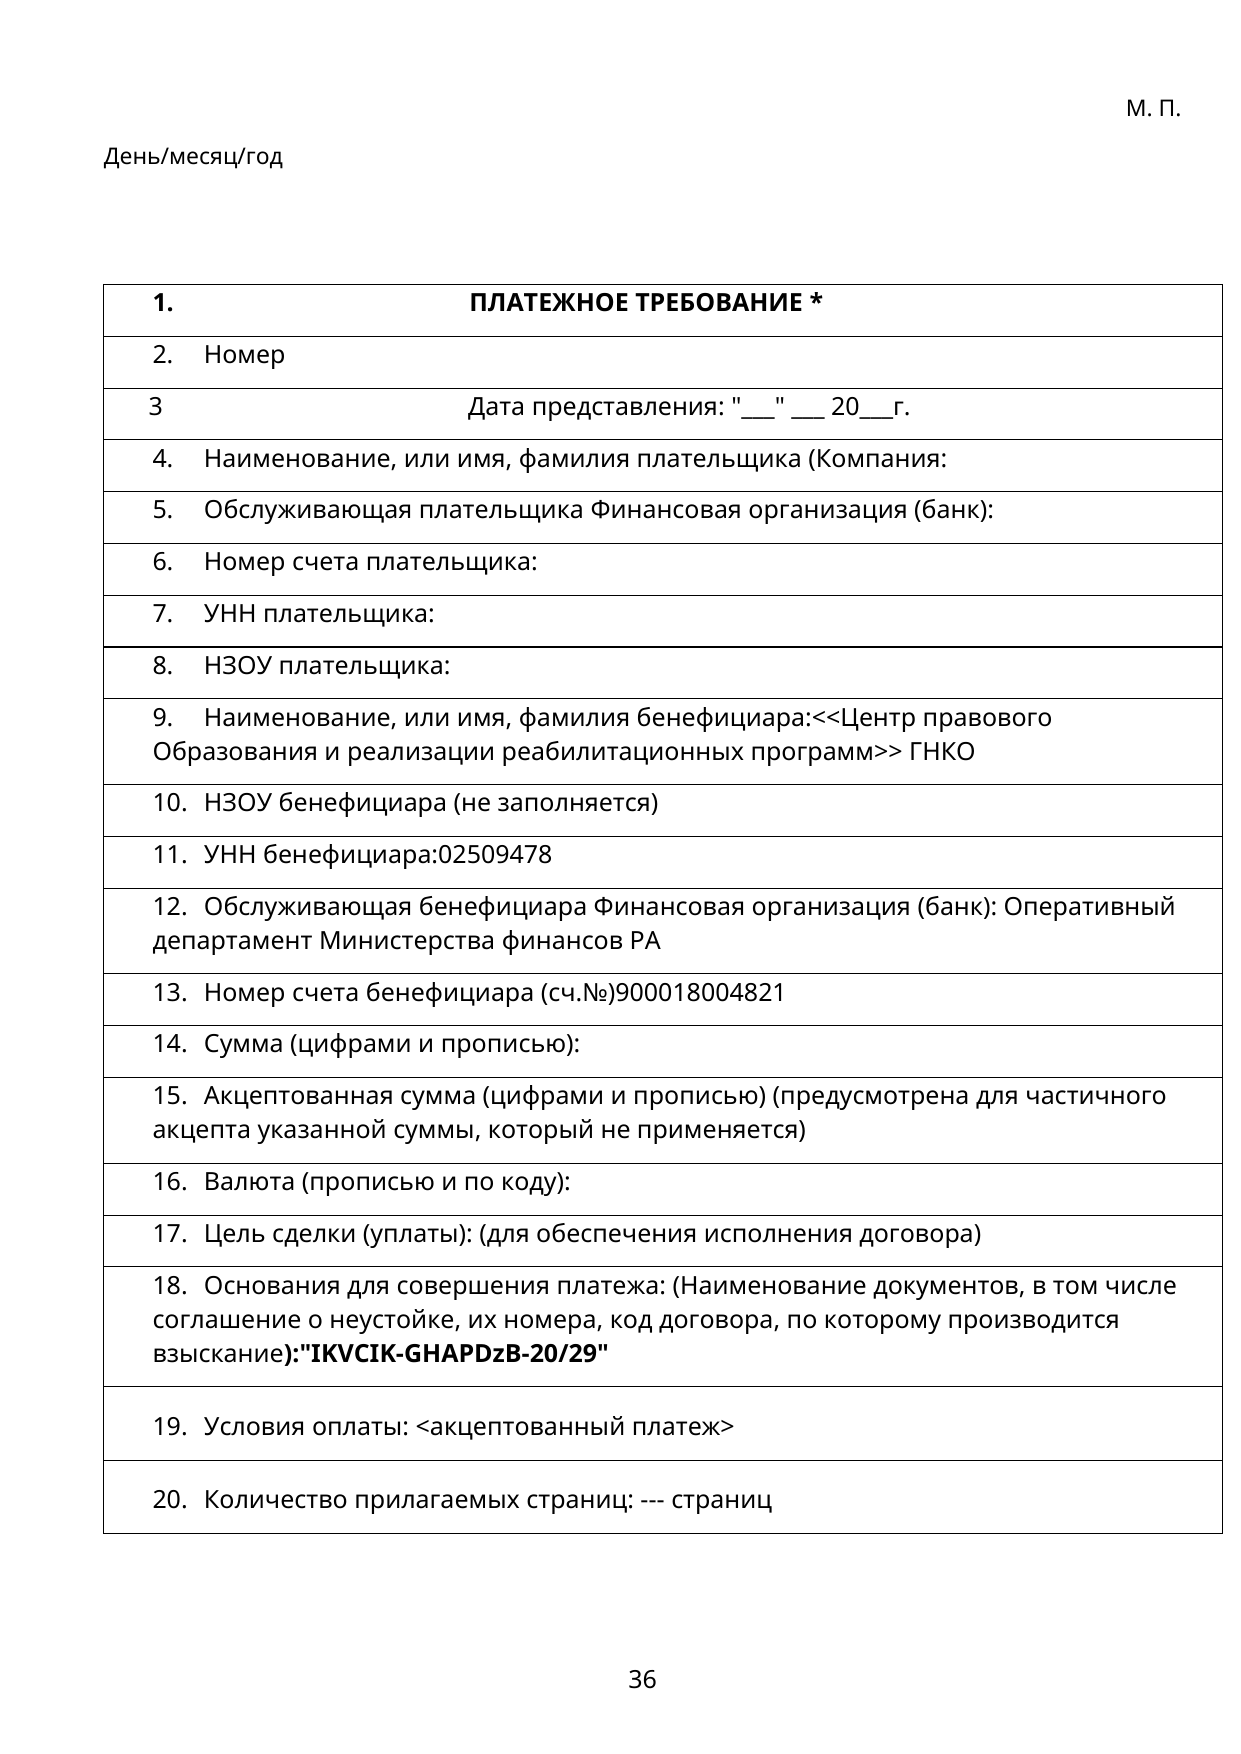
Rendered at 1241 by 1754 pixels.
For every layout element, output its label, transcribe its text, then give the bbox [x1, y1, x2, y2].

table_cell 8. НЗОУ плательщика: [104, 648, 1222, 698]
table_cell 19. Условия оплаты: <акцептованный платеж> [104, 1387, 1222, 1459]
table_cell 12. Обслуживающая бенефициара Финансовая организация (банк): Оперативный департамент Министерства финансов РА [104, 889, 1222, 973]
table_cell 4. Наименование, или имя, фамилия плательщика (Компания: [104, 440, 1222, 491]
table_cell 7. УНН плательщика: [104, 596, 1222, 646]
table_cell 10. НЗОУ бенефициара (не заполняется) [104, 785, 1222, 836]
table_cell 20. Количество прилагаемых страниц: --- страниц [104, 1461, 1222, 1533]
table_cell 18. Основания для совершения платежа: (Наименование документов, в том числе соглашение о неустойке, их номера, код договора, по которому производится взыскание):"IKVCIK-GHAPDzB-20/29" [104, 1267, 1222, 1386]
text М. П. [103, 92, 1181, 123]
table_cell 17. Цель сделки (уплаты): (для обеспечения исполнения договора) [104, 1216, 1222, 1266]
table_cell 13. Номер счета бенефициара (сч.№)900018004821 [104, 974, 1222, 1025]
table_cell 11. УНН бенефициара:02509478 [104, 837, 1222, 887]
table_cell 14. Сумма (цифрами и прописью): [104, 1026, 1222, 1077]
table_header 1. ПЛАТЕЖНОЕ ТРЕБОВАНИЕ * [104, 285, 1222, 336]
table_cell 15. Акцептованная сумма (цифрами и прописью) (предусмотрена для частичного акцепта указанной суммы, который не применяется) [104, 1078, 1222, 1163]
table_cell 2. Номер [104, 337, 1222, 387]
text День/месяц/год [103, 140, 1181, 171]
table_cell 16. Валюта (прописью и по коду): [104, 1164, 1222, 1214]
table_cell 3 Дата представления: "___" ___ 20___г. [104, 389, 1222, 439]
table_cell 6. Номер счета плательщика: [104, 544, 1222, 594]
table_cell 5. Обслуживающая плательщика Финансовая организация (банк): [104, 492, 1222, 543]
table_cell 9. Наименование, или имя, фамилия бенефициара:<<Центр правового Образования и реализации реабилитационных программ>> ГНКО [104, 699, 1222, 784]
